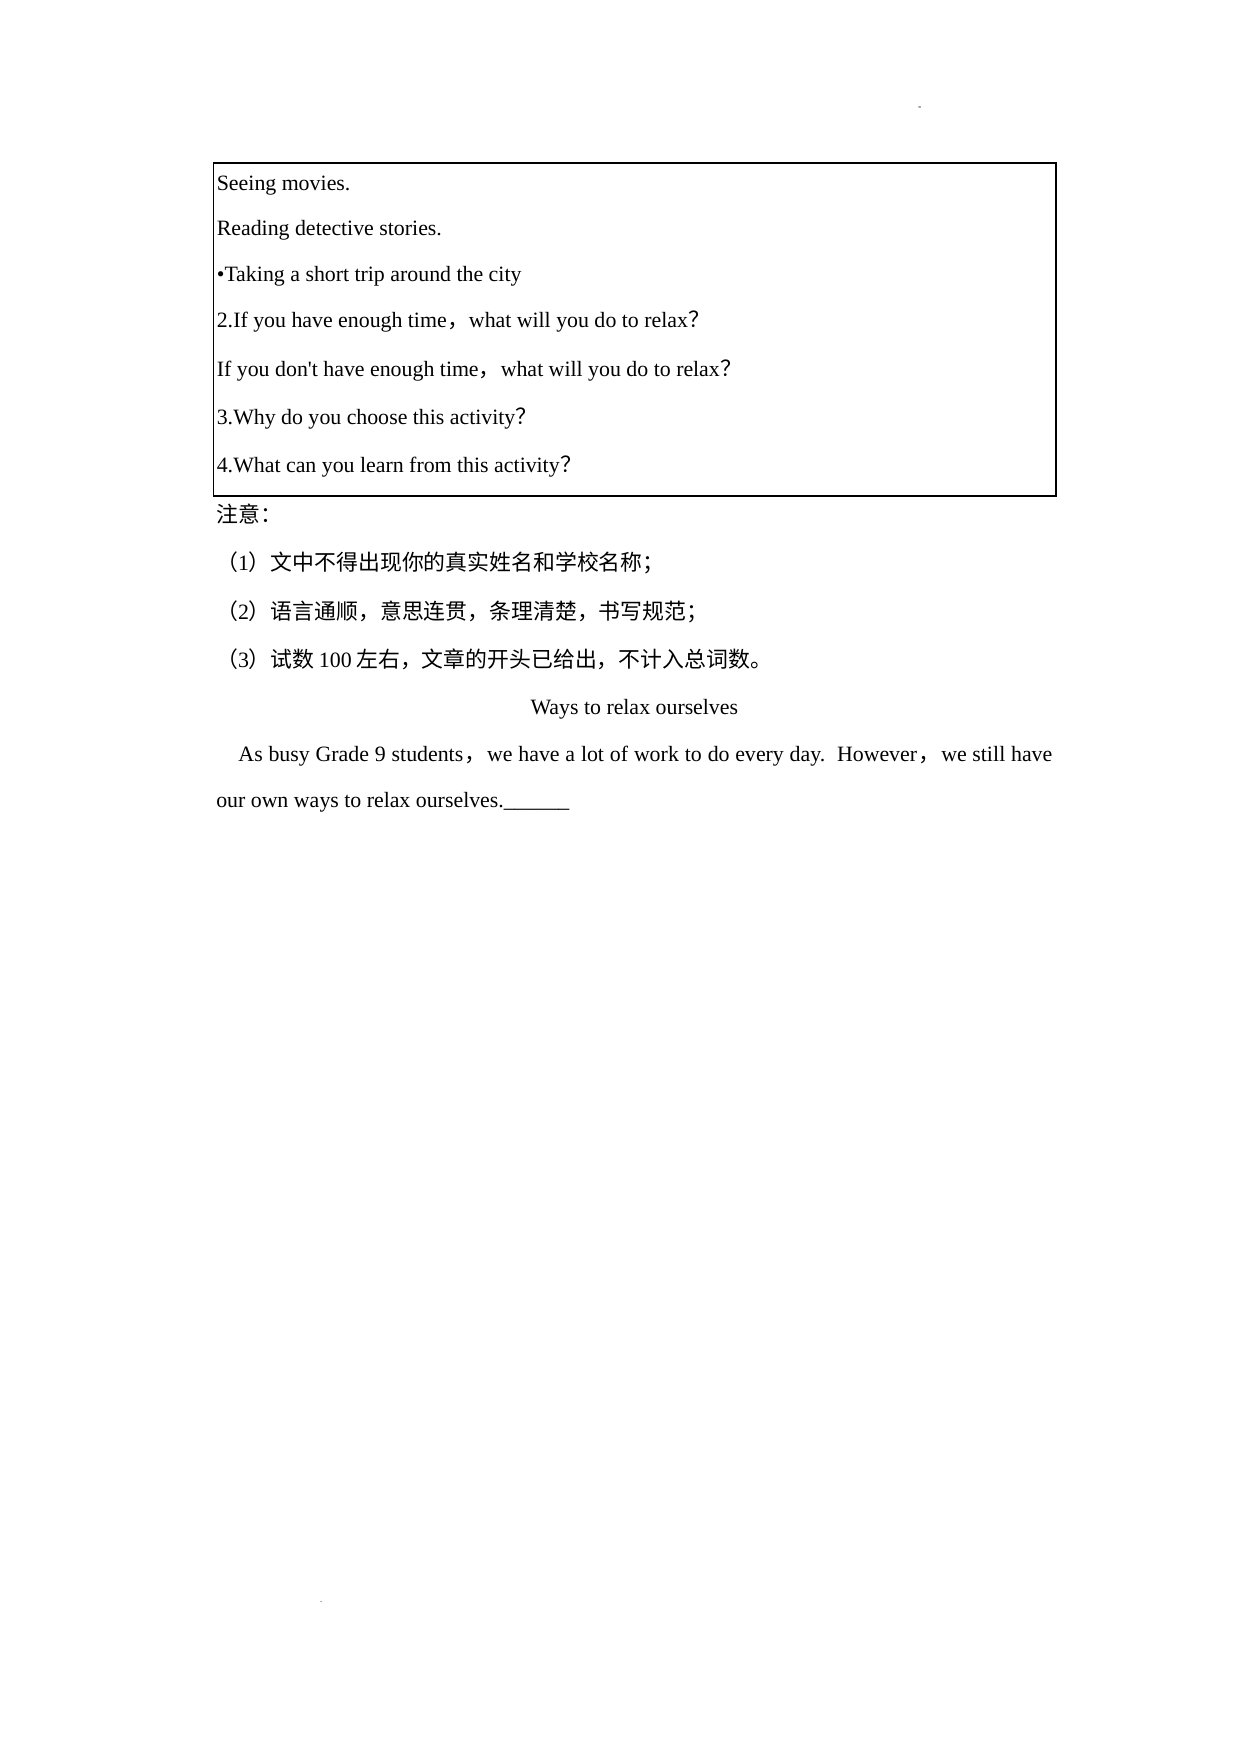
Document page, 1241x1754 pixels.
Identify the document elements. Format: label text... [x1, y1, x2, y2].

text As busy Grade 9 students，we have a lot of work to do every day. However，we still have our own ways to relax ourselves.______ [216, 735, 1053, 816]
text Ways to relax ourselves [216, 690, 1053, 722]
text （1）文中不得出现你的真实姓名和学校名称； [216, 545, 1053, 577]
text （3）试数100左右，文章的开头已给出，不计入总词数。 [216, 642, 1053, 674]
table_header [214, 164, 1055, 495]
text 注意： [216, 497, 1053, 529]
text （2）语言通顺，意思连贯，条理清楚，书写规范； [216, 593, 1053, 626]
